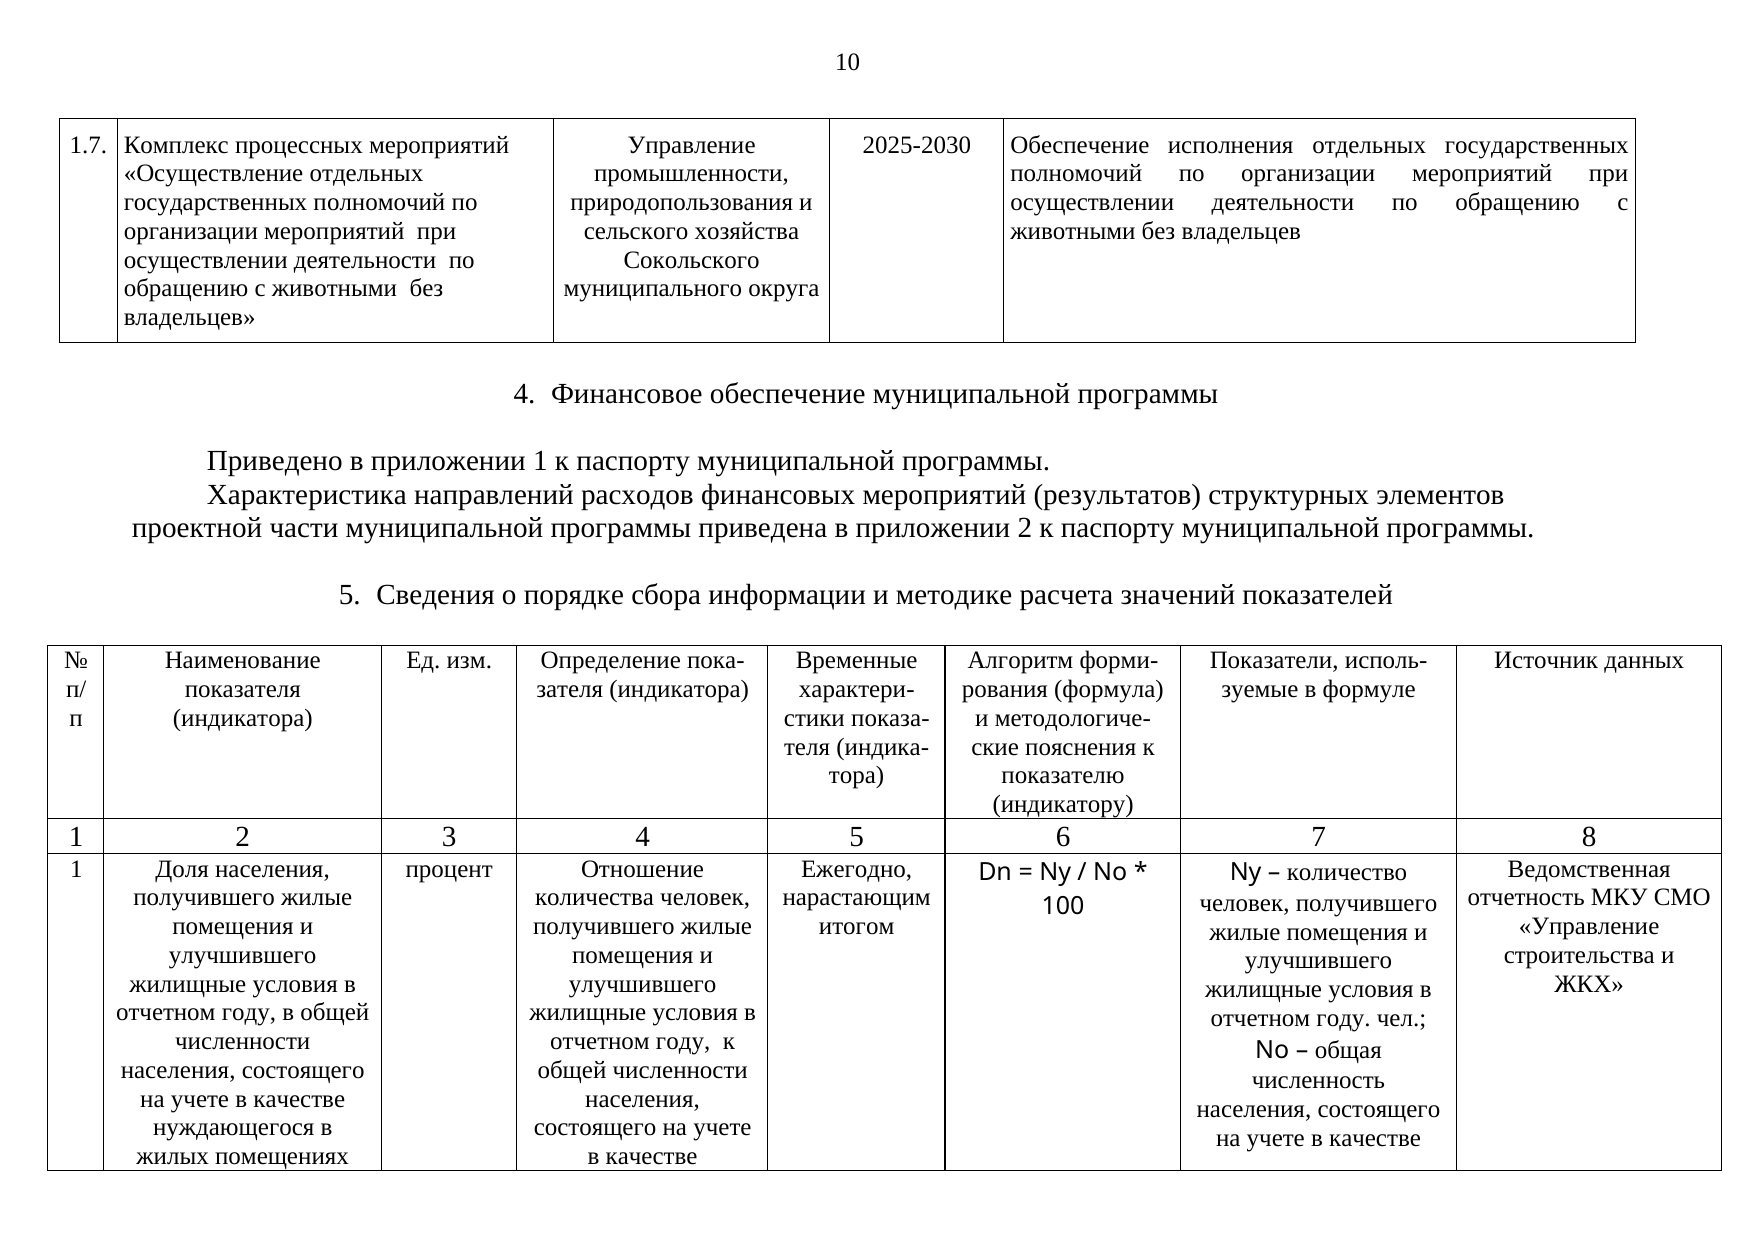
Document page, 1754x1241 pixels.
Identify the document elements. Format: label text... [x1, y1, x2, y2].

table_cell 6 [946, 819, 1180, 853]
table_header Источник данных [1457, 646, 1721, 818]
table_cell 1.7. [60, 119, 117, 342]
table_cell 5 [768, 819, 944, 853]
table_cell 3 [382, 819, 516, 853]
table_cell Dn = Ny / Nо * 100 [946, 854, 1180, 1170]
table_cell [1457, 854, 1721, 1170]
text Характеристика направлений расходов финансовых мероприятий (результатов) структурных элементов проектной части муниципальной программы приведена в приложении 2 к паспорту муниципальной программы. [132, 477, 1635, 544]
table_header Временные характеристики показателя (индикатора) [768, 646, 944, 818]
table_cell 2 [104, 819, 381, 853]
list Сведения о порядке сбора информации и методике расчета значений показателей [97, 577, 1635, 611]
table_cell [104, 854, 381, 1170]
table_cell 8 [1457, 819, 1721, 853]
table_cell 2025-2030 [830, 119, 1003, 342]
table_header № п/п [48, 646, 103, 818]
table_header Показатели, используемые в формуле [1181, 646, 1456, 818]
table_cell Управление промышленности, природопользования и сельского хозяйства Сокольского муниципального округа [554, 119, 829, 342]
table_header Наименование показателя (индикатора) [104, 646, 381, 818]
table_header Ед. изм. [382, 646, 516, 818]
table_cell Комплекс процессных мероприятий «Осуществление отдельных государственных полномочий по организации мероприятий при осуществлении деятельности по обращению с животными без владельцев» [118, 119, 553, 342]
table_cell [517, 854, 767, 1170]
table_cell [1181, 854, 1456, 1170]
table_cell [768, 854, 944, 1170]
table_cell 1 [48, 854, 103, 1170]
table_header Алгоритм формирования (формула) и методологические пояснения к показателю (индикатору) [946, 646, 1180, 818]
list Финансовое обеспечение муниципальной программы [97, 376, 1635, 410]
table_cell процент [382, 854, 516, 1170]
text Приведено в приложении 1 к паспорту муниципальной программы. [132, 443, 1635, 477]
table_cell 7 [1181, 819, 1456, 853]
table_cell 1 [48, 819, 103, 853]
table_cell Обеспечение исполнения отдельных государственных полномочий по организации мероприятий при осуществлении деятельности по обращению с животными без владельцев [1004, 119, 1635, 342]
table_cell 4 [517, 819, 767, 853]
table_header Определение показателя (индикатора) [517, 646, 767, 818]
